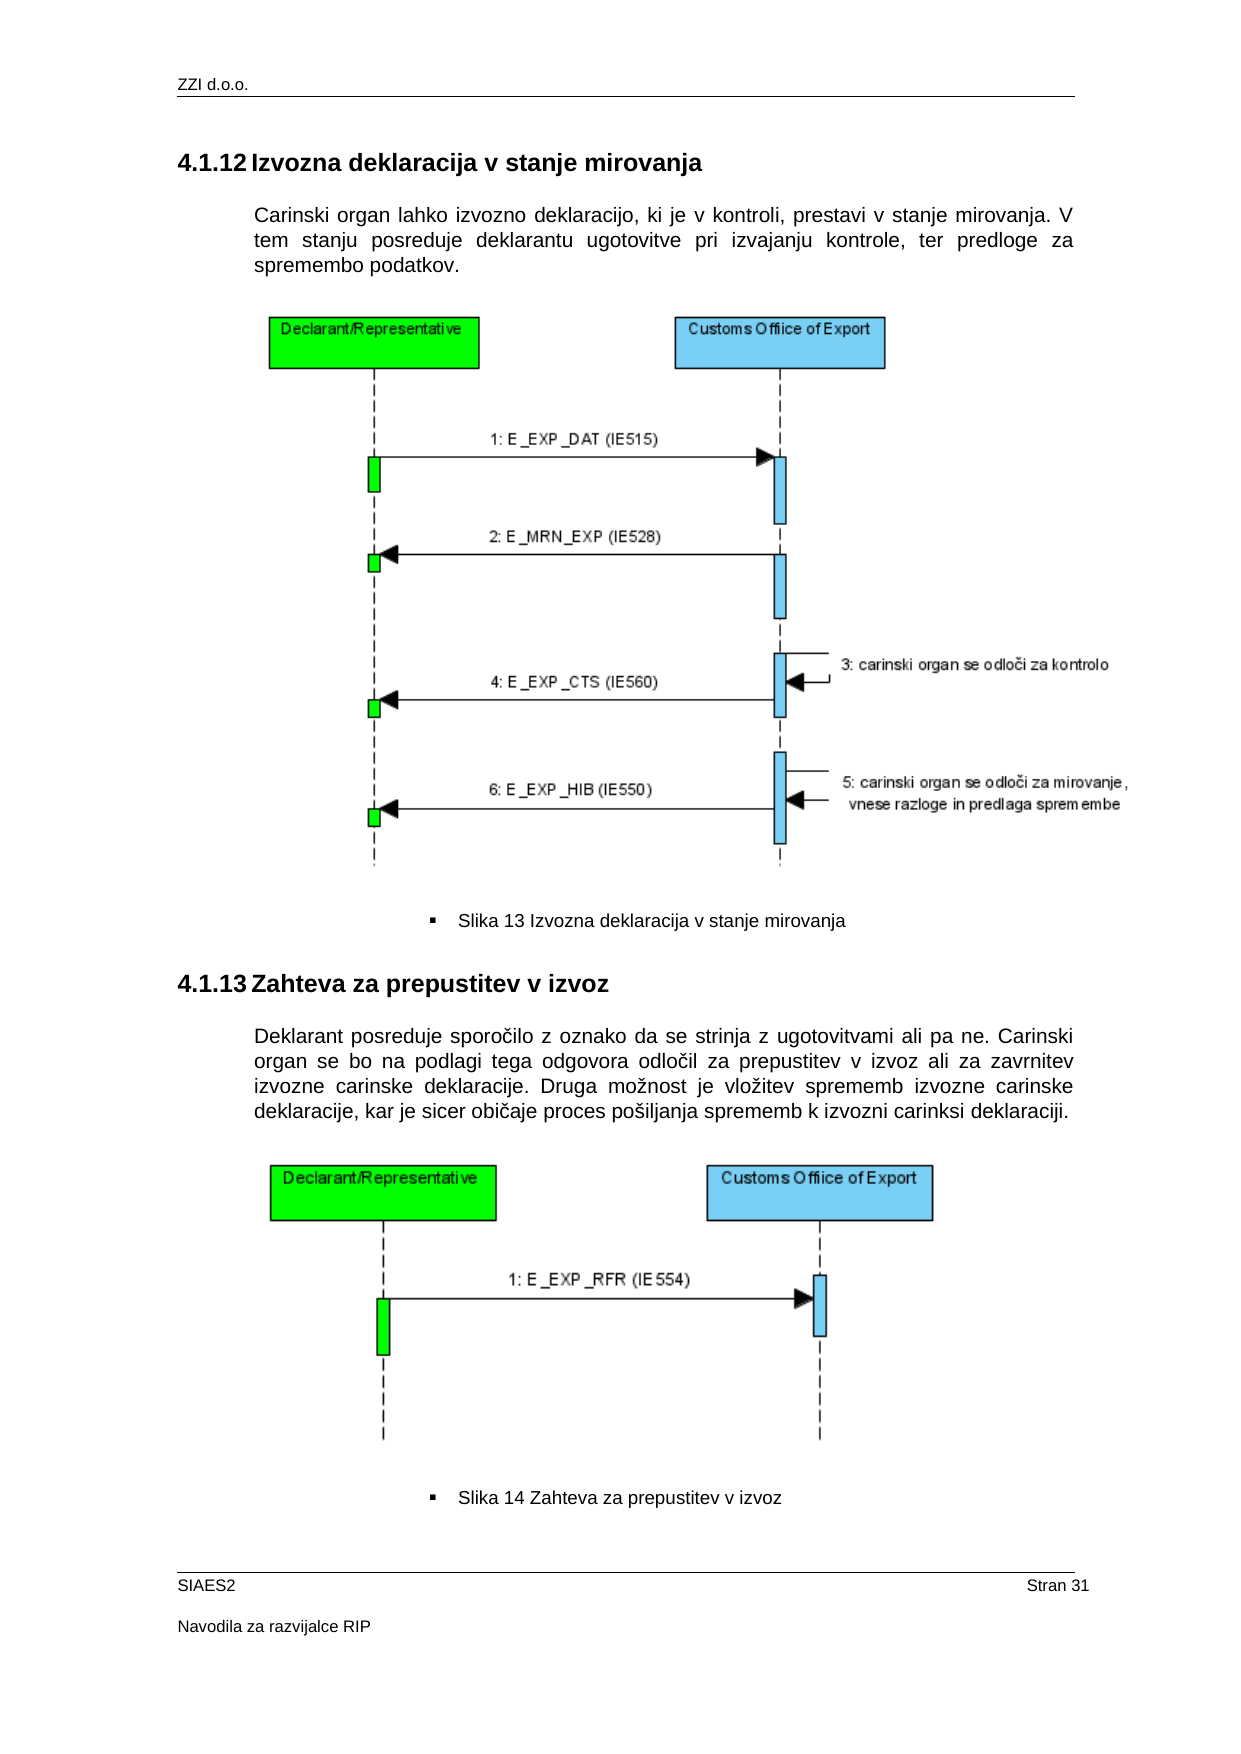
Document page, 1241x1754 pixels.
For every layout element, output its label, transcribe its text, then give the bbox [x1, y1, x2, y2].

text Carinski organ lahko izvozno deklaracijo, ki je v kontroli, prestavi v stanje mirovanja. V tem stanju posreduje deklarantu ugotovitve pri izvajanju kontrole, ter predloge za spremembo podatkov. [254, 201, 1075, 276]
subtitle Izvozna deklaracija v stanje mirovanja [177, 148, 1075, 176]
text Deklarant posreduje sporočilo z oznako da se strinja z ugotovitvami ali pa ne. Carinski organ se bo na podlagi tega odgovora odločil za prepustitev v izvoz ali za zavrnitev izvozne carinske deklaracije. Druga možnost je vložitev sprememb izvozne carinske deklaracije, kar je sicer običaje proces pošiljanja sprememb k izvozni carinksi deklaraciji. [254, 1023, 1075, 1123]
picture [253, 1148, 954, 1461]
subtitle Zahteva za prepustitev v izvoz [177, 969, 1075, 998]
text Slika 13 Izvozna deklaracija v stanje mirovanja [428, 909, 1075, 932]
text Slika 14 Zahteva za prepustitev v izvoz [428, 1486, 1075, 1508]
picture [253, 301, 1152, 884]
